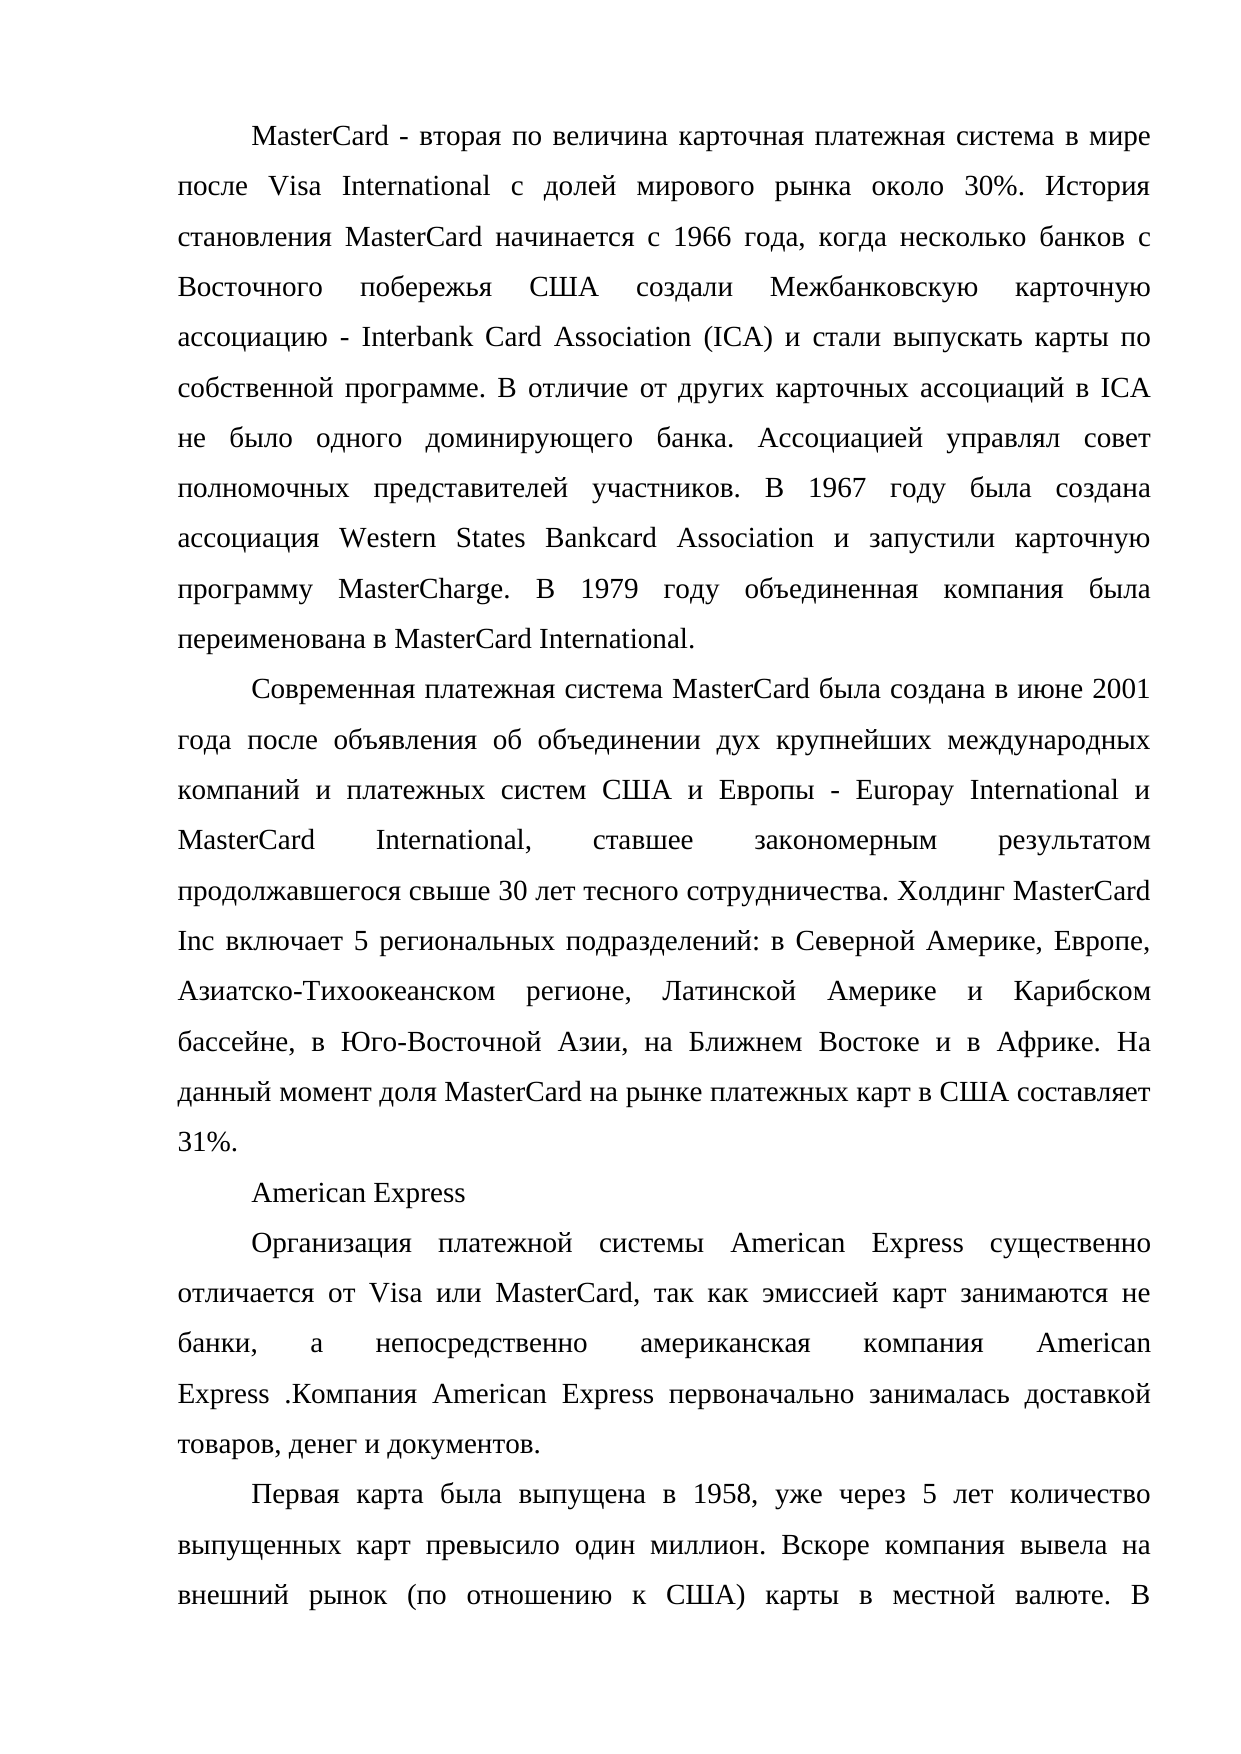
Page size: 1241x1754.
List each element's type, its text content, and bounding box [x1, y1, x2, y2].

text MasterCard - вторая по величина карточная платежная система в мире после Visa International с долей мирового рынка около 30%. История становления MasterCard начинается с 1966 года, когда несколько банков с Восточного побережья США создали Межбанковскую карточную ассоциацию - Interbank Card Association (ICA) и стали выпускать карты по собственной программе. В отличие от других карточных ассоциаций в ICA не было одного доминирующего банка. Ассоциацией управлял совет полномочных представителей участников. В 1967 году была создана ассоциация Western States Bankcard Association и запустили карточную программу MasterCharge. В 1979 году объединенная компания была переименована в MasterCard International. [177, 118, 1152, 655]
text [177, 1477, 1152, 1611]
text Организация платежной системы American Express существенно отличается от Visa или MasterCard, так как эмиссией карт занимаются не банки, а непосредственно американская компания American Express .Компания American Express первоначально занималась доставкой товаров, денег и документов. [177, 1225, 1152, 1460]
text American Express [177, 1175, 1152, 1208]
text Современная платежная система MasterCard была создана в июне 2001 года после объявления об объединении дух крупнейших международных компаний и платежных систем США и Европы - Europay International и MasterCard International, ставшее закономерным результатом продолжавшегося свыше 30 лет тесного сотрудничества. Холдинг MasterCard Inc включает 5 региональных подразделений: в Северной Америке, Европе, Азиатско-Тихоокеанском регионе, Латинской Америке и Карибском бассейне, в Юго-Восточной Азии, на Ближнем Востоке и в Африке. На данный момент доля MasterCard на рынке платежных карт в США составляет 31%. [177, 672, 1152, 1158]
